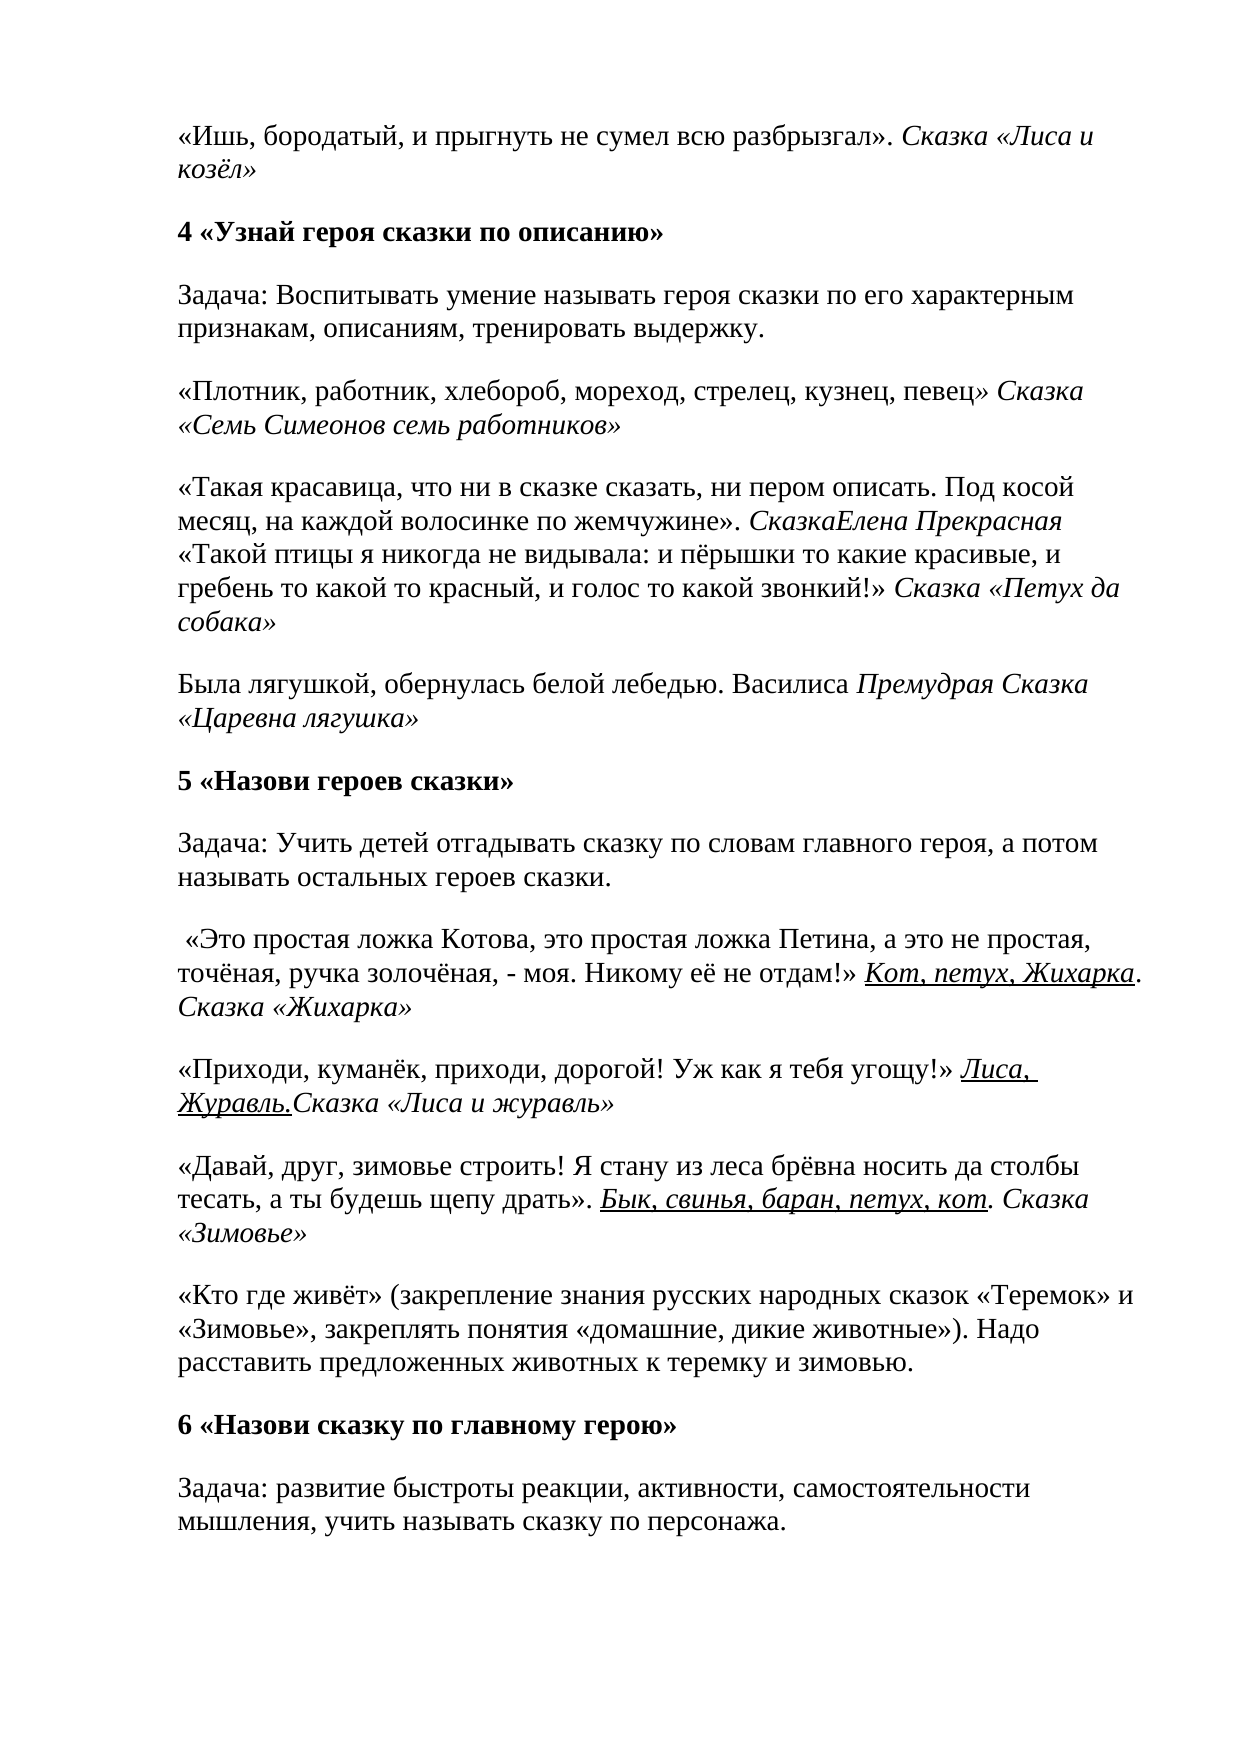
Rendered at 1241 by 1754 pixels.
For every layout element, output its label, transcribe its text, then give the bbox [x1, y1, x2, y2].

text Задача: Учить детей отгадывать сказку по словам главного героя, а потом называть остальных героев сказки. [177, 825, 1152, 892]
text Задача: Воспитывать умение называть героя сказки по его характерным признакам, описаниям, тренировать выдержку. [177, 277, 1152, 344]
text «Кто где живёт» (закрепление знания русских народных сказок «Теремок» и «Зимовье», закреплять понятия «домашние, дикие животные»). Надо расставить предложенных животных к теремку и зимовью. [177, 1277, 1152, 1378]
text 5 «Назови героев сказки» [177, 763, 1152, 796]
text «Это простая ложка Котова, это простая ложка Петина, а это не простая, точёная, ручка золочёная, - моя. Никому её не отдам!» Кот, петух, Жихарка. Сказка «Жихарка» [177, 922, 1152, 1022]
text «Такая красавица, что ни в сказке сказать, ни пером описать. Под косой месяц, на каждой волосинке по жемчужине». СказкаЕлена Прекрасная «Такой птицы я никогда не видывала: и пёрышки то какие красивые, и гребень то какой то красный, и голос то какой звонкий!» Сказка «Петух да собака» [177, 469, 1152, 637]
text «Приходи, куманёк, приходи, дорогой! Уж как я тебя угощу!» Лиса, Журавль.Сказка «Лиса и журавль» [177, 1051, 1152, 1118]
text «Давай, друг, зимовье строить! Я стану из леса брёвна носить да столбы тесать, а ты будешь щепу драть». Бык, свинья, баран, петух, кот. Сказка «Зимовье» [177, 1148, 1152, 1248]
text «Плотник, работник, хлебороб, мореход, стрелец, кузнец, певец» Сказка «Семь Симеонов семь работников» [177, 373, 1152, 440]
text Была лягушкой, обернулась белой лебедью. Василиса Премудрая Сказка «Царевна лягушка» [177, 666, 1152, 733]
text 4 «Узнай героя сказки по описанию» [177, 214, 1152, 248]
text Задача: развитие быстроты реакции, активности, самостоятельности мышления, учить называть сказку по персонажа. [177, 1470, 1152, 1537]
text «Ишь, бородатый, и прыгнуть не сумел всю разбрызгал». Сказка «Лиса и козёл» [177, 118, 1152, 185]
text 6 «Назови сказку по главному герою» [177, 1407, 1152, 1441]
